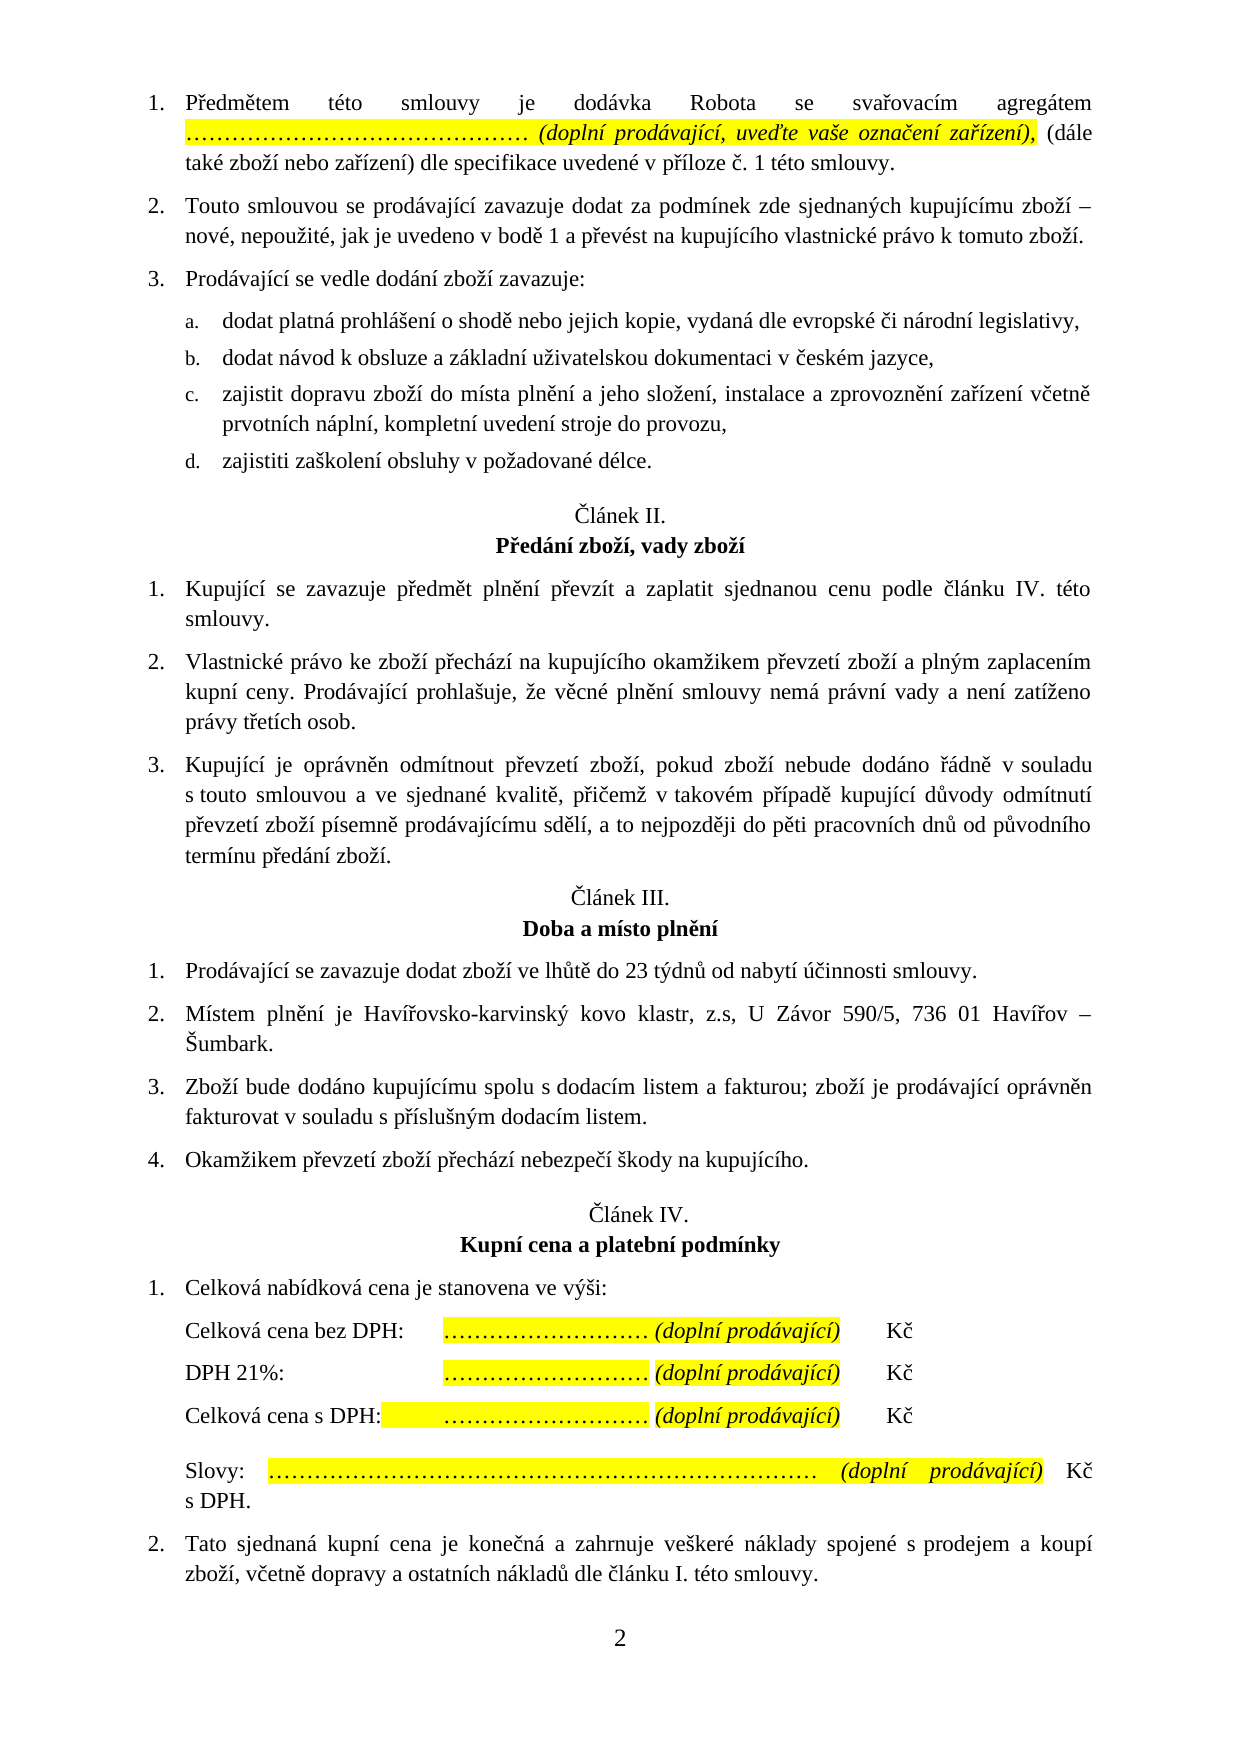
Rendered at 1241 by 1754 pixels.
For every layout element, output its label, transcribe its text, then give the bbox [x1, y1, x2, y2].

list dodat návod k obsluze a základní uživatelskou dokumentaci v českém jazyce, [185, 344, 1093, 370]
list Touto smlouvou se prodávající zavazuje dodat za podmínek zde sjednaných kupujícímu zboží – nové, nepoužité, jak je uvedeno v bodě 1 a převést na kupujícího vlastnické právo k tomuto zboží. [148, 192, 1093, 248]
text Článek III. [148, 884, 1093, 911]
text Doba a místo plnění [148, 915, 1093, 941]
list zajistiti zaškolení obsluhy v požadované délce. [185, 447, 1093, 473]
list Prodávající se vedle dodání zboží zavazuje: [148, 265, 1093, 291]
text Celková cena bez DPH: ……………………… (doplní prodávající) Kč [840, 1317, 1093, 1343]
text Slovy: ……………………………………………………………… (doplní prodávající) Kč s DPH. [185, 1457, 1093, 1514]
list Okamžikem převzetí zboží přechází nebezpečí škody na kupujícího. [148, 1146, 1093, 1172]
list zajistit dopravu zboží do místa plnění a jeho složení, instalace a zprovoznění zařízení včetně prvotních náplní, kompletní uvedení stroje do provozu, [185, 380, 1093, 437]
list Tato sjednaná kupní cena je konečná a zahrnuje veškeré náklady spojené s prodejem a koupí zboží, včetně dopravy a ostatních nákladů dle článku I. této smlouvy. [148, 1530, 1093, 1587]
list Předmětem této smlouvy je dodávka Robota se svařovacím agregátem ……………………………………… (doplní prodávající, uveďte vaše označení zařízení), (dále také zboží nebo zařízení) dle specifikace uvedené v příloze č. 1 této smlouvy. [148, 89, 1093, 175]
list Kupující se zavazuje předmět plnění převzít a zaplatit sjednanou cenu podle článku IV. této smlouvy. [148, 575, 1093, 632]
list Kupující je oprávněn odmítnout převzetí zboží, pokud zboží nebude dodáno řádně v souladu s touto smlouvou a ve sjednané kvalitě, přičemž v takovém případě kupující důvody odmítnutí převzetí zboží písemně prodávajícímu sdělí, a to nejpozději do pěti pracovních dnů od původního termínu předání zboží. [148, 751, 1093, 868]
list Zboží bude dodáno kupujícímu spolu s dodacím listem a fakturou; zboží je prodávající oprávněn fakturovat v souladu s příslušným dodacím listem. [148, 1073, 1093, 1129]
list Prodávající se zavazuje dodat zboží ve lhůtě do 23 týdnů od nabytí účinnosti smlouvy. [148, 957, 1093, 984]
list Celková nabídková cena je stanovena ve výši: [148, 1274, 1093, 1300]
text Celková cena bez DPH: ……………………… (doplní prodávající) Kč [185, 1317, 443, 1343]
text Předání zboží, vady zboží [148, 532, 1093, 559]
text Celková cena s DPH: ……………………… (doplní prodávající) Kč [840, 1402, 1093, 1428]
text Kupní cena a platební podmínky [148, 1231, 1093, 1258]
list dodat platná prohlášení o shodě nebo jejich kopie, vydaná dle evropské či národní legislativy, [185, 307, 1093, 334]
text DPH 21%: ……………………… (doplní prodávající) Kč [185, 1359, 1093, 1386]
list Vlastnické právo ke zboží přechází na kupujícího okamžikem převzetí zboží a plným zaplacením kupní ceny. Prodávající prohlašuje, že věcné plnění smlouvy nemá právní vady a není zatíženo právy třetích osob. [148, 648, 1093, 735]
text Celková cena s DPH: ……………………… (doplní prodávající) Kč [185, 1402, 381, 1428]
text Článek IV. [185, 1201, 1093, 1227]
list Místem plnění je Havířovsko-karvinský kovo klastr, z.s, U Závor 590/5, 736 01 Havířov – Šumbark. [148, 1000, 1093, 1057]
text Článek II. [148, 502, 1093, 528]
